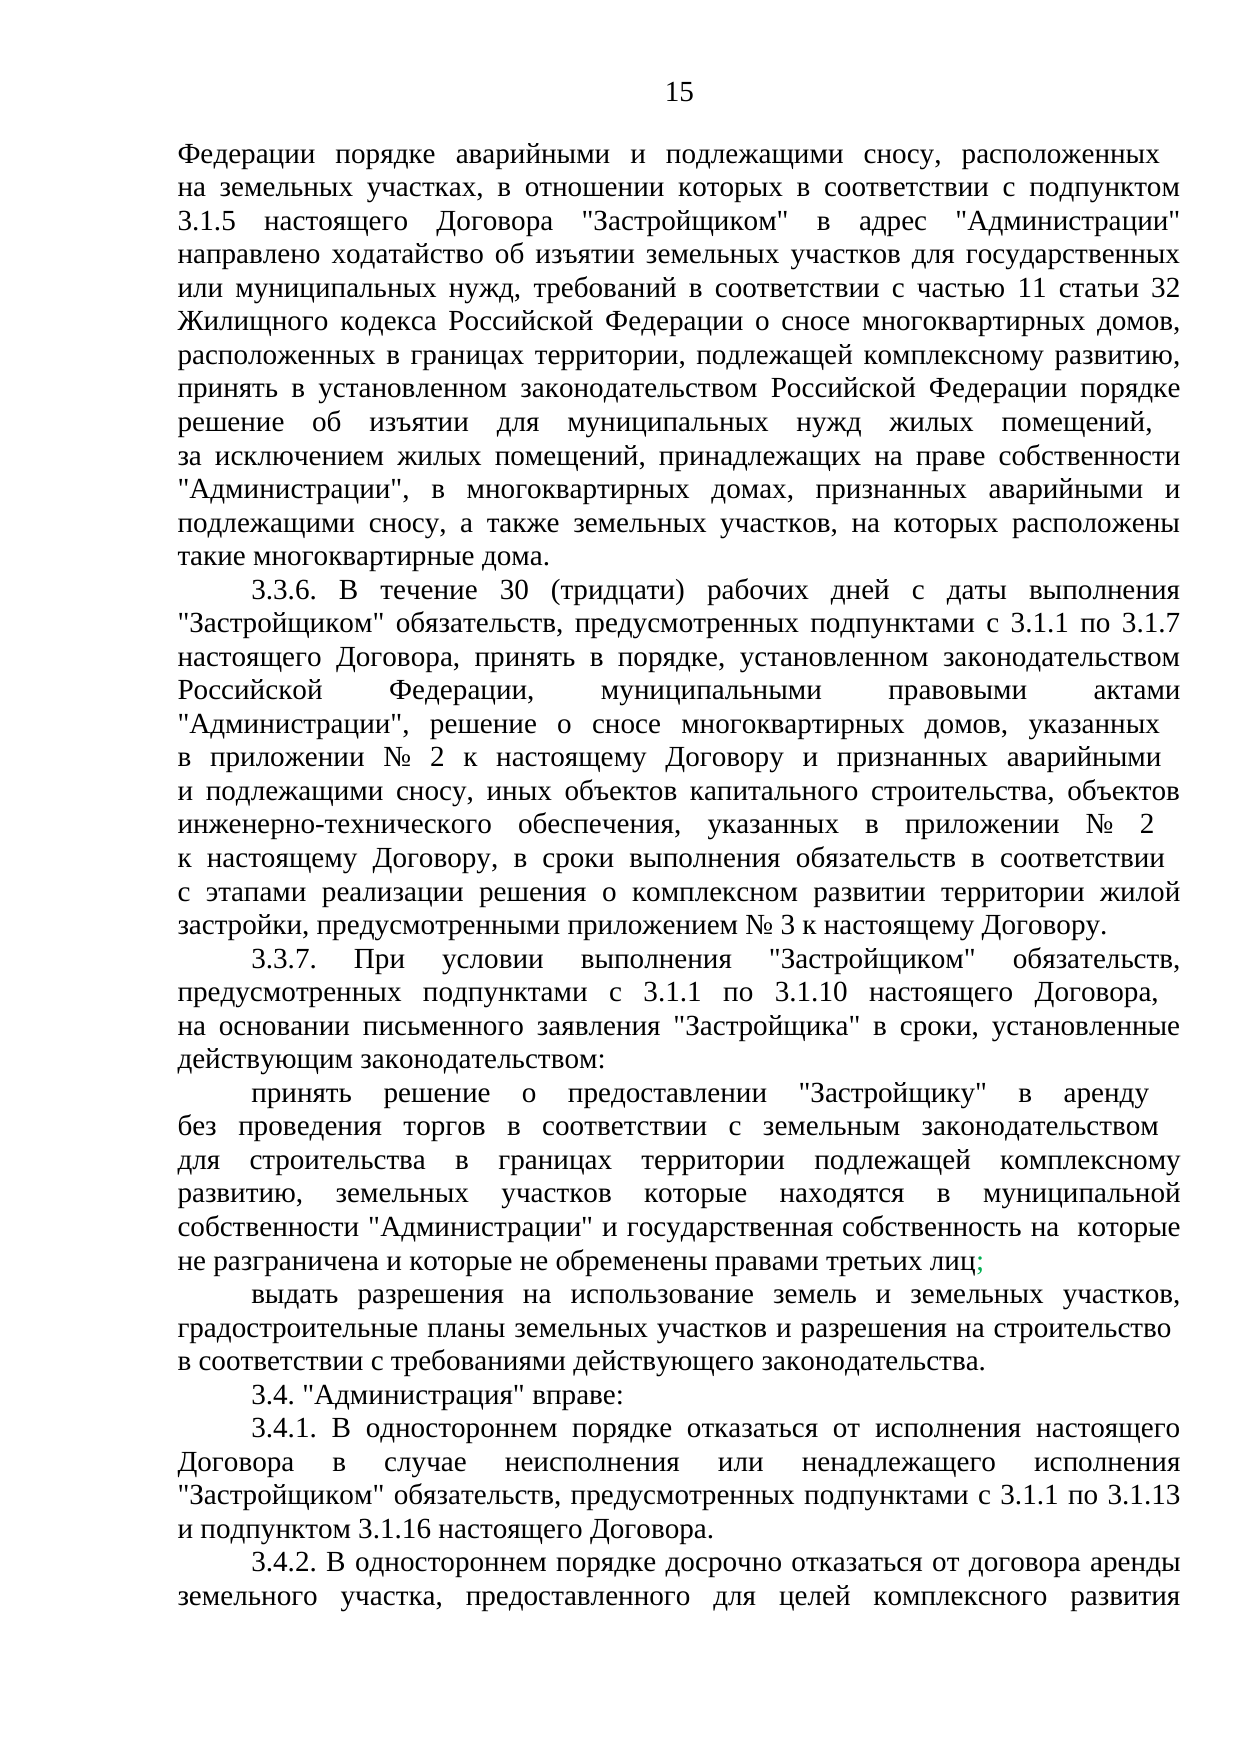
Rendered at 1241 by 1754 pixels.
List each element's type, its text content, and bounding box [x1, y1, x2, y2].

text 3.3.6. В течение 30 (тридцати) рабочих дней с даты выполнения "Застройщиком" обязательств, предусмотренных подпунктами с 3.1.1 по 3.1.7 настоящего Договора, принять в порядке, установленном законодательством Российской Федерации, муниципальными правовыми актами "Администрации", решение о сносе многоквартирных домов, указанных в приложении № 2 к настоящему Договору и признанных аварийными и подлежащими сносу, иных объектов капитального строительства, объектов инженерно-технического обеспечения, указанных в приложении № 2 к настоящему Договору, в сроки выполнения обязательств в соответствии с этапами реализации решения о комплексном развитии территории жилой застройки, предусмотренными приложением № 3 к настоящему Договору. [177, 572, 1181, 941]
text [177, 136, 1181, 572]
text 3.4.1. В одностороннем порядке отказаться от исполнения настоящего Договора в случае неисполнения или ненадлежащего исполнения "Застройщиком" обязательств, предусмотренных подпунктами с 3.1.1 по 3.1.13 и подпунктом 3.1.16 настоящего Договора. [177, 1410, 1181, 1544]
text выдать разрешения на использование земель и земельных участков, градостроительные планы земельных участков и разрешения на строительство в соответствии с требованиями действующего законодательства. [177, 1276, 1181, 1377]
text 3.4. "Администрация" вправе: [251, 1377, 1181, 1410]
text принять решение о предоставлении "Застройщику" в аренду без проведения торгов в соответствии с земельным законодательством для строительства в границах территории подлежащей комплексному развитию, земельных участков которые находятся в муниципальной собственности "Администрации" и государственная собственность на которые не разграничена и которые не обременены правами третьих лиц; [177, 1075, 1181, 1276]
text 3.3.7. При условии выполнения "Застройщиком" обязательств, предусмотренных подпунктами с 3.1.1 по 3.1.10 настоящего Договора, на основании письменного заявления "Застройщика" в сроки, установленные действующим законодательством: [177, 941, 1181, 1075]
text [177, 1544, 1181, 1612]
